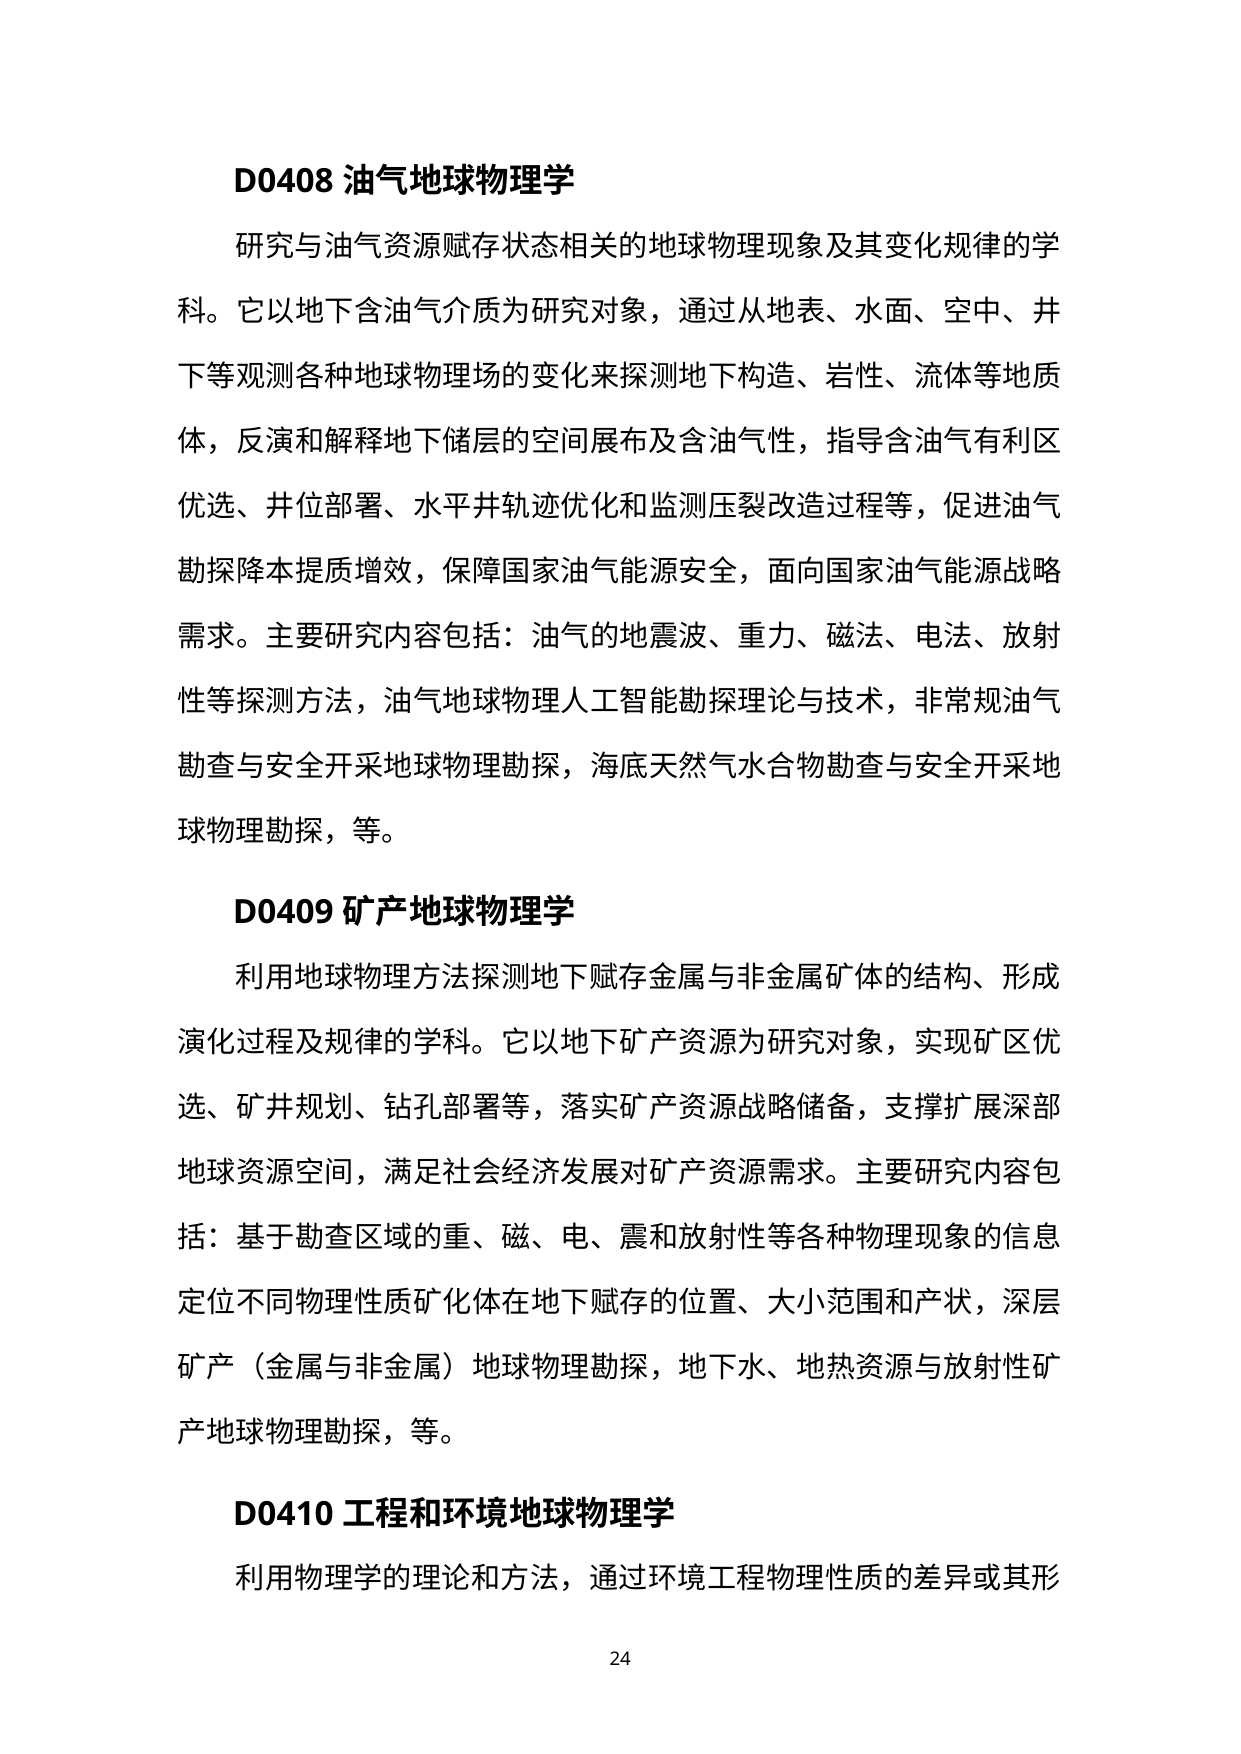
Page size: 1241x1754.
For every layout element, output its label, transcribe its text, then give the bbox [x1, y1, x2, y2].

text D0410 工程和环境地球物理学 [233, 1478, 1063, 1543]
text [177, 1543, 1063, 1608]
text 研究与油气资源赋存状态相关的地球物理现象及其变化规律的学科。它以地下含油气介质为研究对象，通过从地表、水面、空中、井下等观测各种地球物理场的变化来探测地下构造、岩性、流体等地质体，反演和解释地下储层的空间展布及含油气性，指导含油气有利区优选、井位部署、水平井轨迹优化和监测压裂改造过程等，促进油气勘探降本提质增效，保障国家油气能源安全，面向国家油气能源战略需求。主要研究内容包括：油气的地震波、重力、磁法、电法、放射性等探测方法，油气地球物理人工智能勘探理论与技术，非常规油气勘查与安全开采地球物理勘探，海底天然气水合物勘查与安全开采地球物理勘探，等。 [177, 211, 1063, 861]
text 利用地球物理方法探测地下赋存金属与非金属矿体的结构、形成演化过程及规律的学科。它以地下矿产资源为研究对象，实现矿区优选、矿井规划、钻孔部署等，落实矿产资源战略储备，支撑扩展深部地球资源空间，满足社会经济发展对矿产资源需求。主要研究内容包括：基于勘查区域的重、磁、电、震和放射性等各种物理现象的信息定位不同物理性质矿化体在地下赋存的位置、大小范围和产状，深层矿产（金属与非金属）地球物理勘探，地下水、地热资源与放射性矿产地球物理勘探，等。 [177, 942, 1063, 1462]
text D0409 矿产地球物理学 [233, 877, 1063, 942]
text D0408 油气地球物理学 [233, 146, 1063, 211]
